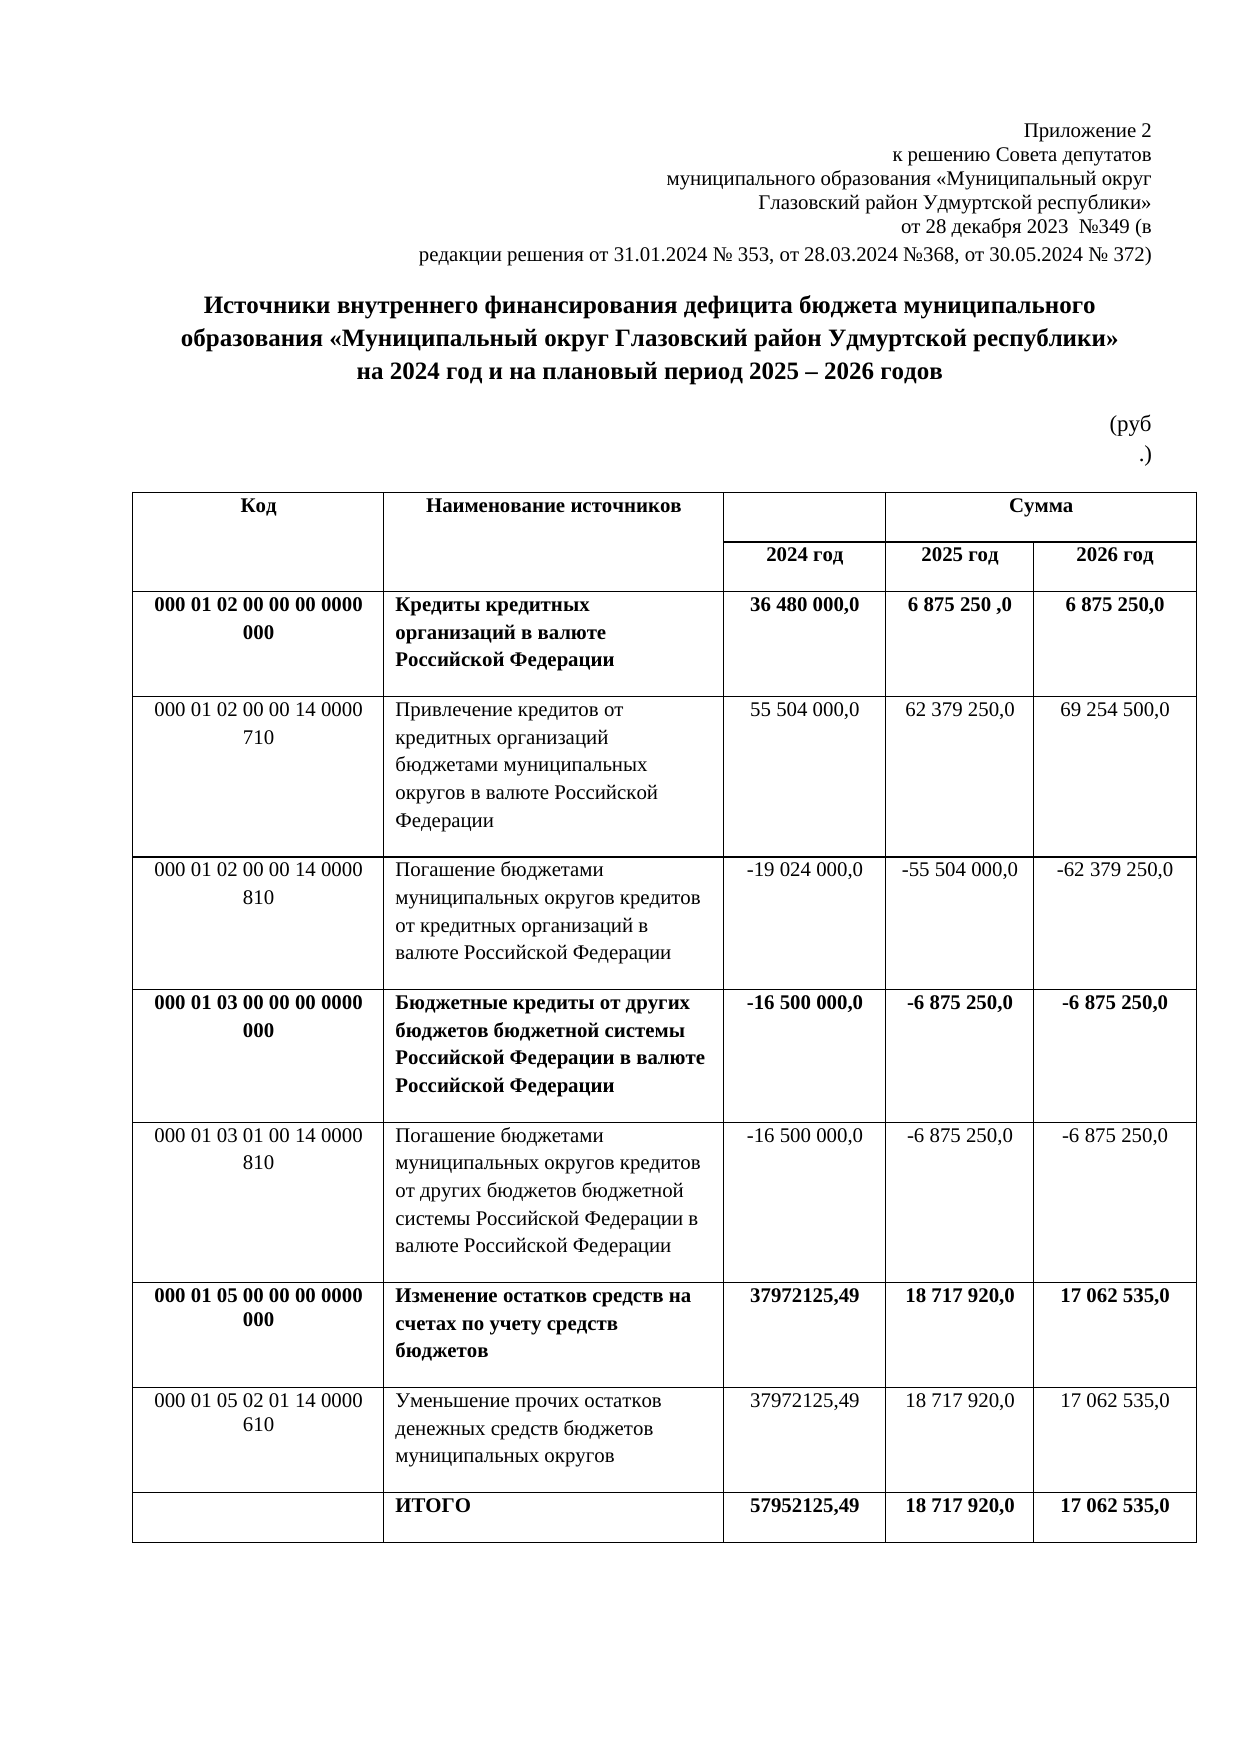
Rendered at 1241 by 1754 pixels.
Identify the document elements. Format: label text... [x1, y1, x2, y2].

table_cell 37972125,49 [724, 1283, 885, 1387]
text Приложение 2 [177, 118, 1152, 142]
text от 28 декабря 2023 №349 (в редакции решения от 31.01.2024 № 353, от 28.03.2024 №368, от 30.05.2024 № 372) [177, 214, 1152, 266]
table_cell 36 480 000,0 [724, 592, 885, 696]
table_cell 2024 год [724, 543, 885, 591]
table_cell -6 875 250,0 [886, 1123, 1033, 1282]
table_cell [133, 1493, 383, 1542]
table_cell Уменьшение прочих остатков денежных средств бюджетов муниципальных округов [384, 1388, 723, 1492]
table_cell -6 875 250,0 [1034, 1123, 1196, 1282]
table_cell -62 379 250,0 [1034, 858, 1196, 989]
table_cell 37972125,49 [724, 1388, 885, 1492]
table_cell -16 500 000,0 [724, 990, 885, 1122]
text муниципального образования «Муниципальный округ [177, 166, 1152, 190]
table_cell 18 717 920,0 [886, 1283, 1033, 1387]
table_cell 000 01 05 00 00 00 0000 000 [133, 1283, 383, 1387]
table_header Код [133, 493, 383, 591]
table_cell Изменение остатков средств на счетах по учету средств бюджетов [384, 1283, 723, 1387]
table_header [724, 493, 885, 541]
table_cell 000 01 02 00 00 14 0000 810 [133, 858, 383, 989]
table_cell 55 504 000,0 [724, 697, 885, 856]
table_cell Кредиты кредитных организаций в валюте Российской Федерации [384, 592, 723, 696]
table_cell 62 379 250,0 [886, 697, 1033, 856]
text Источники внутреннего финансирования дефицита бюджета муниципального образования «Муниципальный округ Глазовский район Удмуртской республики» на 2024 год и на плановый период 2025 – 2026 годов [148, 290, 1152, 385]
table_cell -19 024 000,0 [724, 858, 885, 989]
table_cell 2026 год [1034, 543, 1196, 591]
table_header Сумма [886, 493, 1196, 541]
table_cell Бюджетные кредиты от других бюджетов бюджетной системы Российской Федерации в валюте Российской Федерации [384, 990, 723, 1122]
table_cell 57952125,49 [724, 1493, 885, 1542]
table_cell 18 717 920,0 [886, 1493, 1033, 1542]
table_cell 17 062 535,0 [1034, 1388, 1196, 1492]
table_cell -16 500 000,0 [724, 1123, 885, 1282]
table_cell 17 062 535,0 [1034, 1283, 1196, 1387]
text (руб.) [915, 410, 1152, 467]
table_cell 2025 год [886, 543, 1033, 591]
table_cell Погашение бюджетами муниципальных округов кредитов от кредитных организаций в валюте Российской Федерации [384, 858, 723, 989]
text Глазовский район Удмуртской республики» [177, 190, 1152, 214]
table_cell 000 01 02 00 00 14 0000 710 [133, 697, 383, 856]
table_cell 6 875 250,0 [1034, 592, 1196, 696]
table_cell 000 01 05 02 01 14 0000 610 [133, 1388, 383, 1492]
table_header Наименование источников [384, 493, 723, 591]
table_cell 000 01 03 00 00 00 0000 000 [133, 990, 383, 1122]
table_cell 69 254 500,0 [1034, 697, 1196, 856]
table_cell ИТОГО [384, 1493, 723, 1542]
table_cell Погашение бюджетами муниципальных округов кредитов от других бюджетов бюджетной системы Российской Федерации в валюте Российской Федерации [384, 1123, 723, 1282]
table_cell 18 717 920,0 [886, 1388, 1033, 1492]
table_cell -6 875 250,0 [886, 990, 1033, 1122]
table_cell 6 875 250 ,0 [886, 592, 1033, 696]
table_cell -55 504 000,0 [886, 858, 1033, 989]
table_cell 17 062 535,0 [1034, 1493, 1196, 1542]
table_cell -6 875 250,0 [1034, 990, 1196, 1122]
table_cell 000 01 03 01 00 14 0000 810 [133, 1123, 383, 1282]
table_cell Привлечение кредитов от кредитных организаций бюджетами муниципальных округов в валюте Российской Федерации [384, 697, 723, 856]
table_cell 000 01 02 00 00 00 0000 000 [133, 592, 383, 696]
text к решению Совета депутатов [177, 142, 1152, 166]
